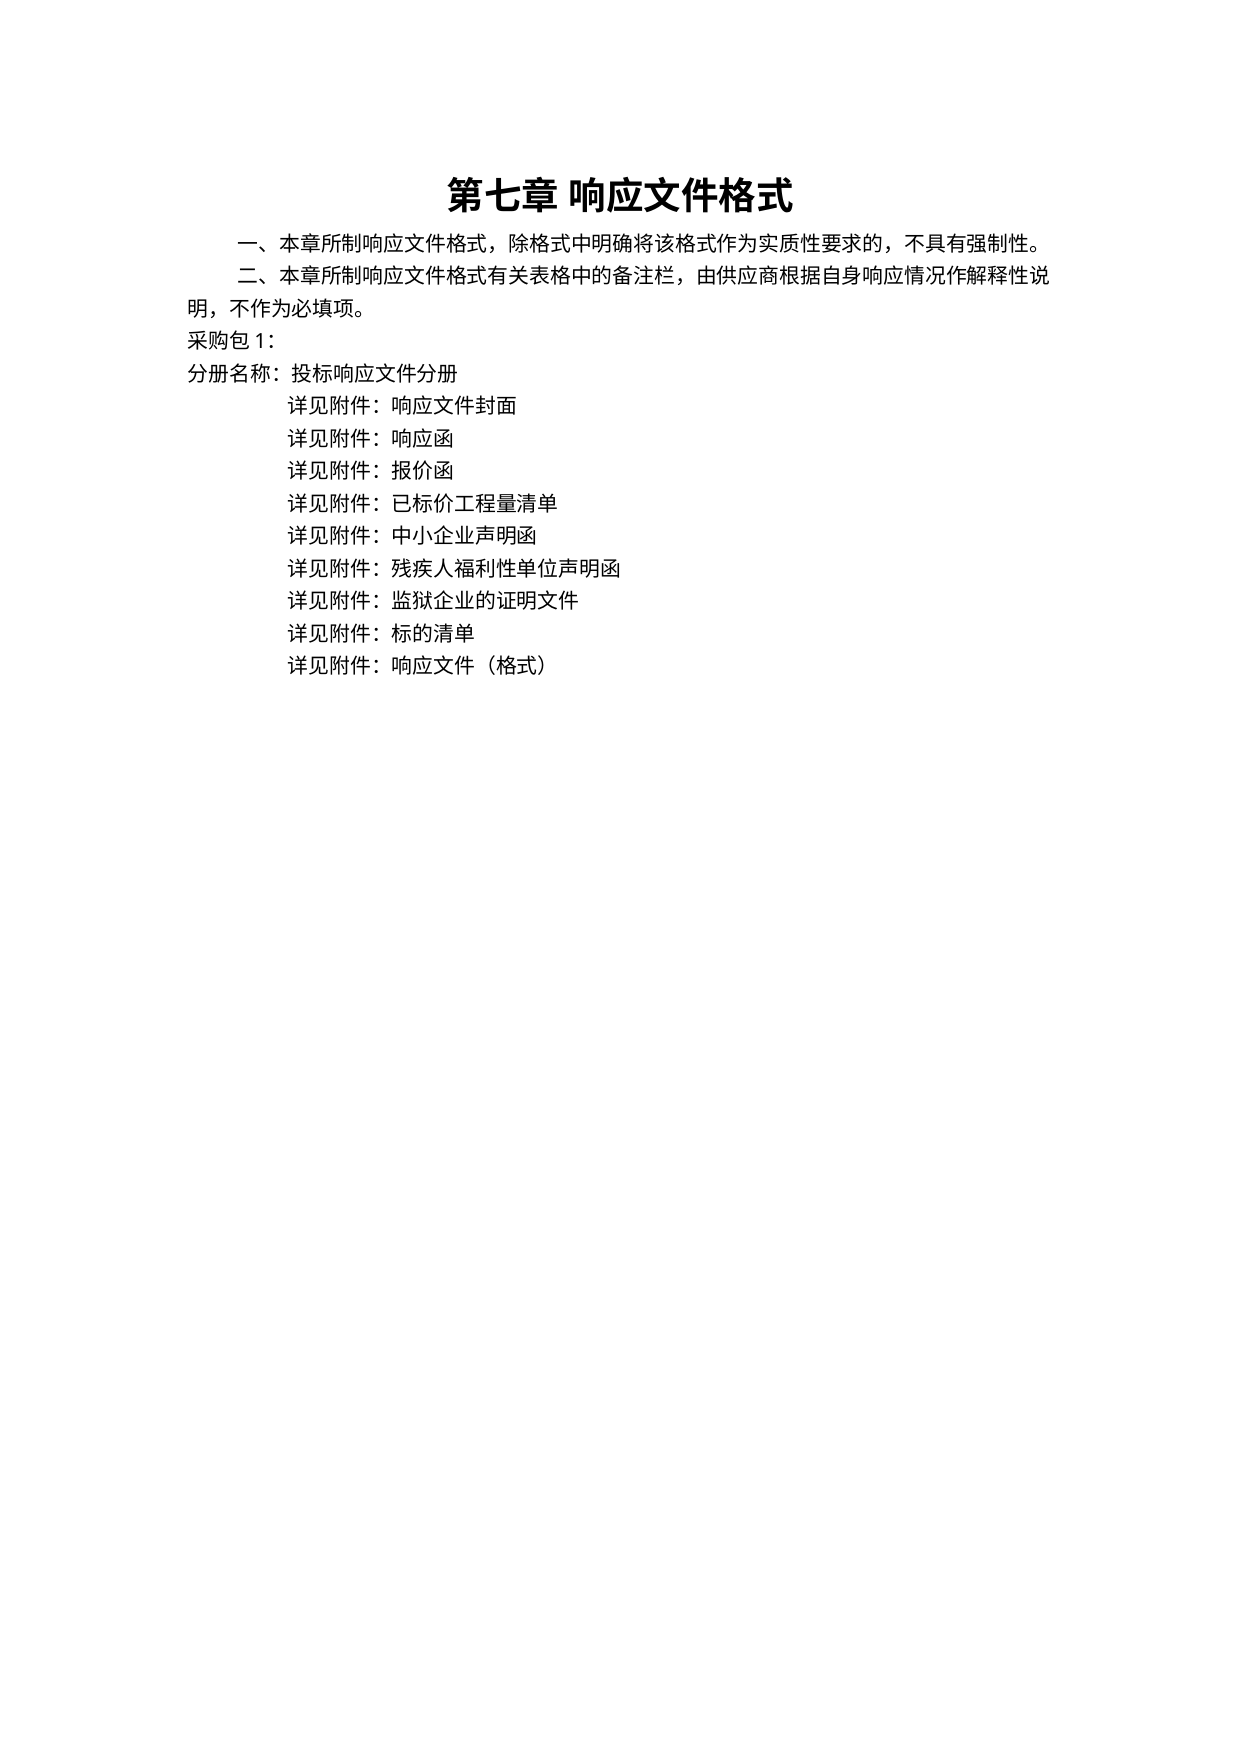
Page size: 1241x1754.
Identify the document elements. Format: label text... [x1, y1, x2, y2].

text 详见附件：已标价工程量清单 [187, 487, 1053, 519]
text 详见附件：监狱企业的证明文件 [187, 584, 1053, 617]
text 详见附件：响应文件封面 [187, 389, 1053, 422]
text 详见附件：标的清单 [187, 617, 1053, 649]
text 分册名称：投标响应文件分册 [187, 357, 1053, 389]
text 第七章 响应文件格式 [187, 162, 1053, 227]
text 采购包1： [187, 324, 1053, 357]
text 详见附件：报价函 [187, 454, 1053, 487]
text 详见附件：残疾人福利性单位声明函 [187, 552, 1053, 584]
text 二、本章所制响应文件格式有关表格中的备注栏，由供应商根据自身响应情况作解释性说明，不作为必填项。 [187, 259, 1053, 324]
text 详见附件：响应函 [187, 422, 1053, 454]
text 一、本章所制响应文件格式，除格式中明确将该格式作为实质性要求的，不具有强制性。 [187, 227, 1053, 259]
text 详见附件：响应文件（格式） [187, 649, 1053, 682]
text 详见附件：中小企业声明函 [187, 519, 1053, 552]
